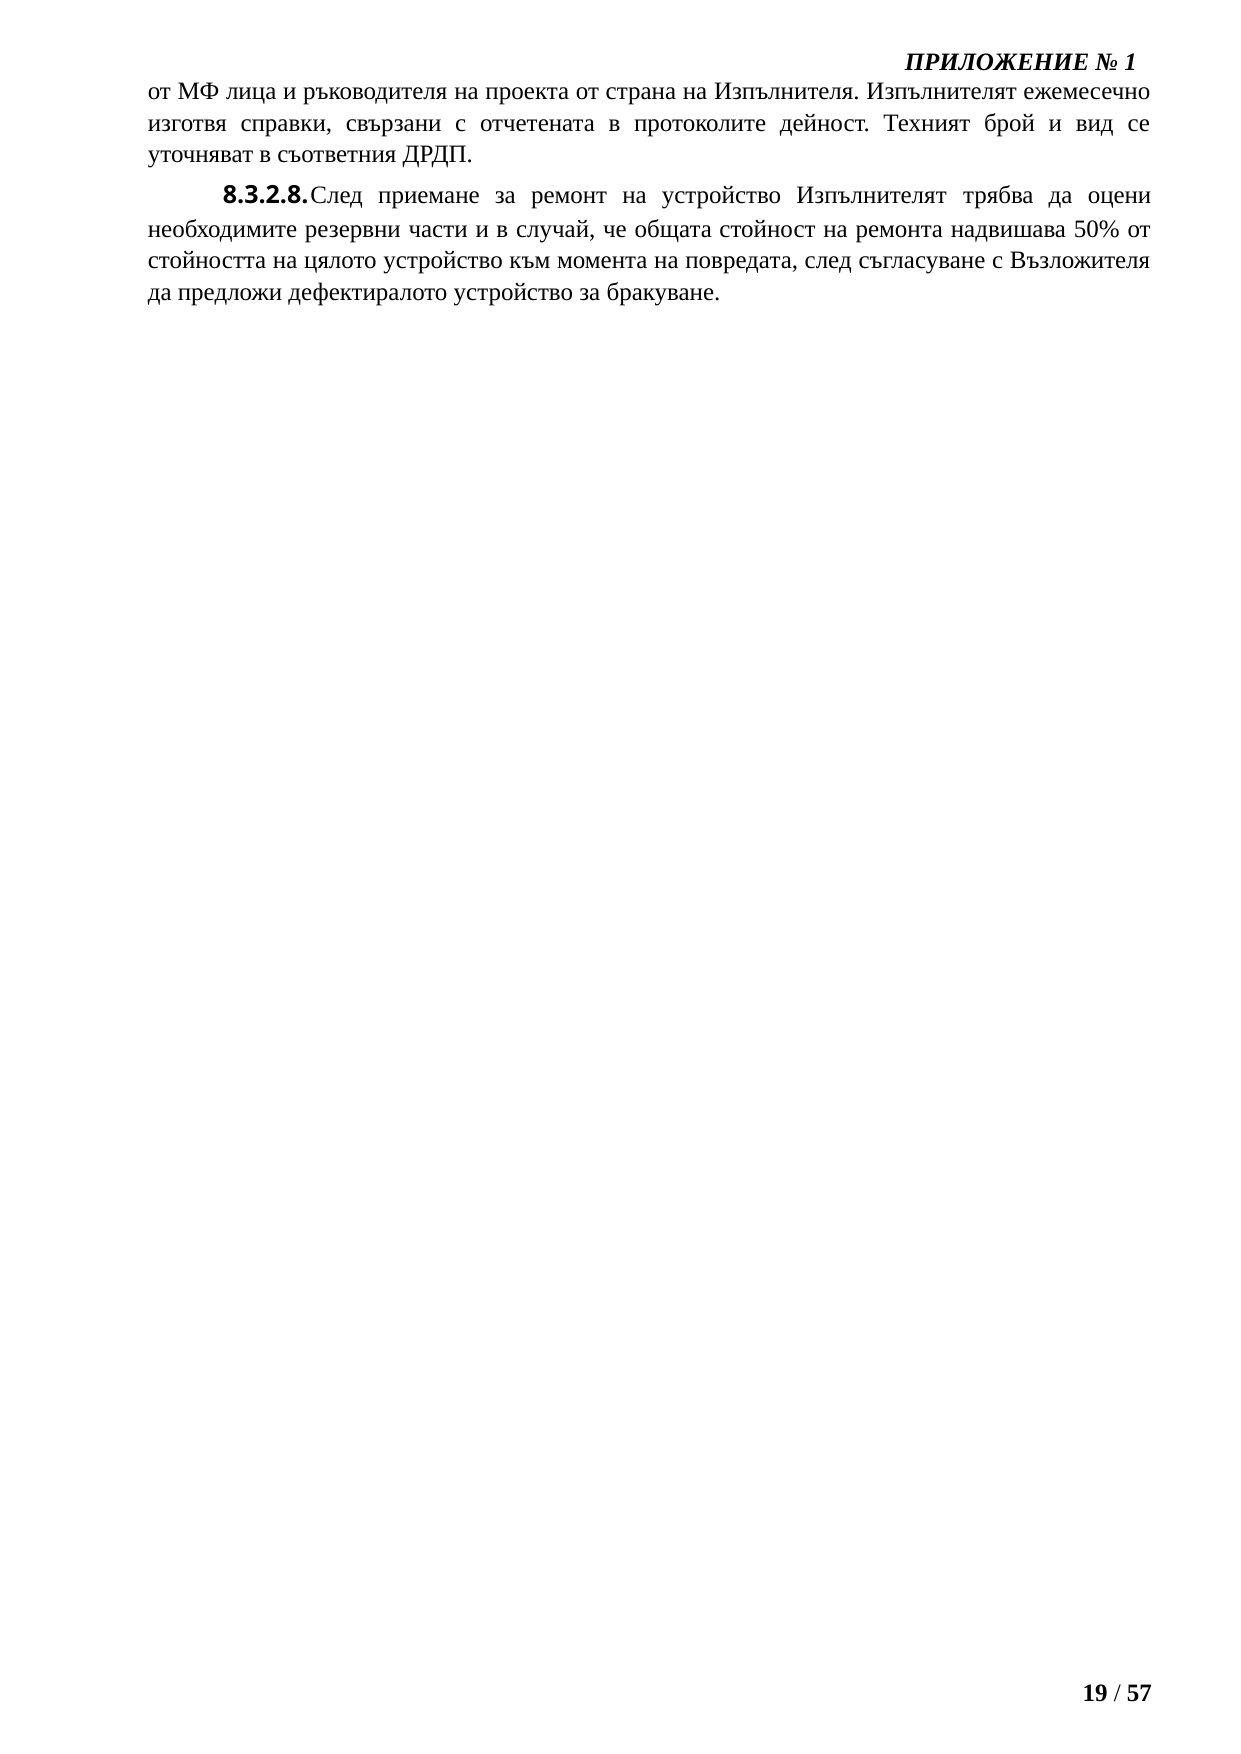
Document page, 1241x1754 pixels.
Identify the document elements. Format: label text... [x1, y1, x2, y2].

subtitle След приемане за ремонт на устройство Изпълнителят трябва да оцени необходимите резервни части и в случай, че общата стойност на ремонта надвишава 50% от стойността на цялото устройство към момента на повредата, след съгласуване с Възложителя да предложи дефектиралото устройство за бракуване. [148, 177, 1152, 306]
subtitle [148, 76, 1152, 168]
